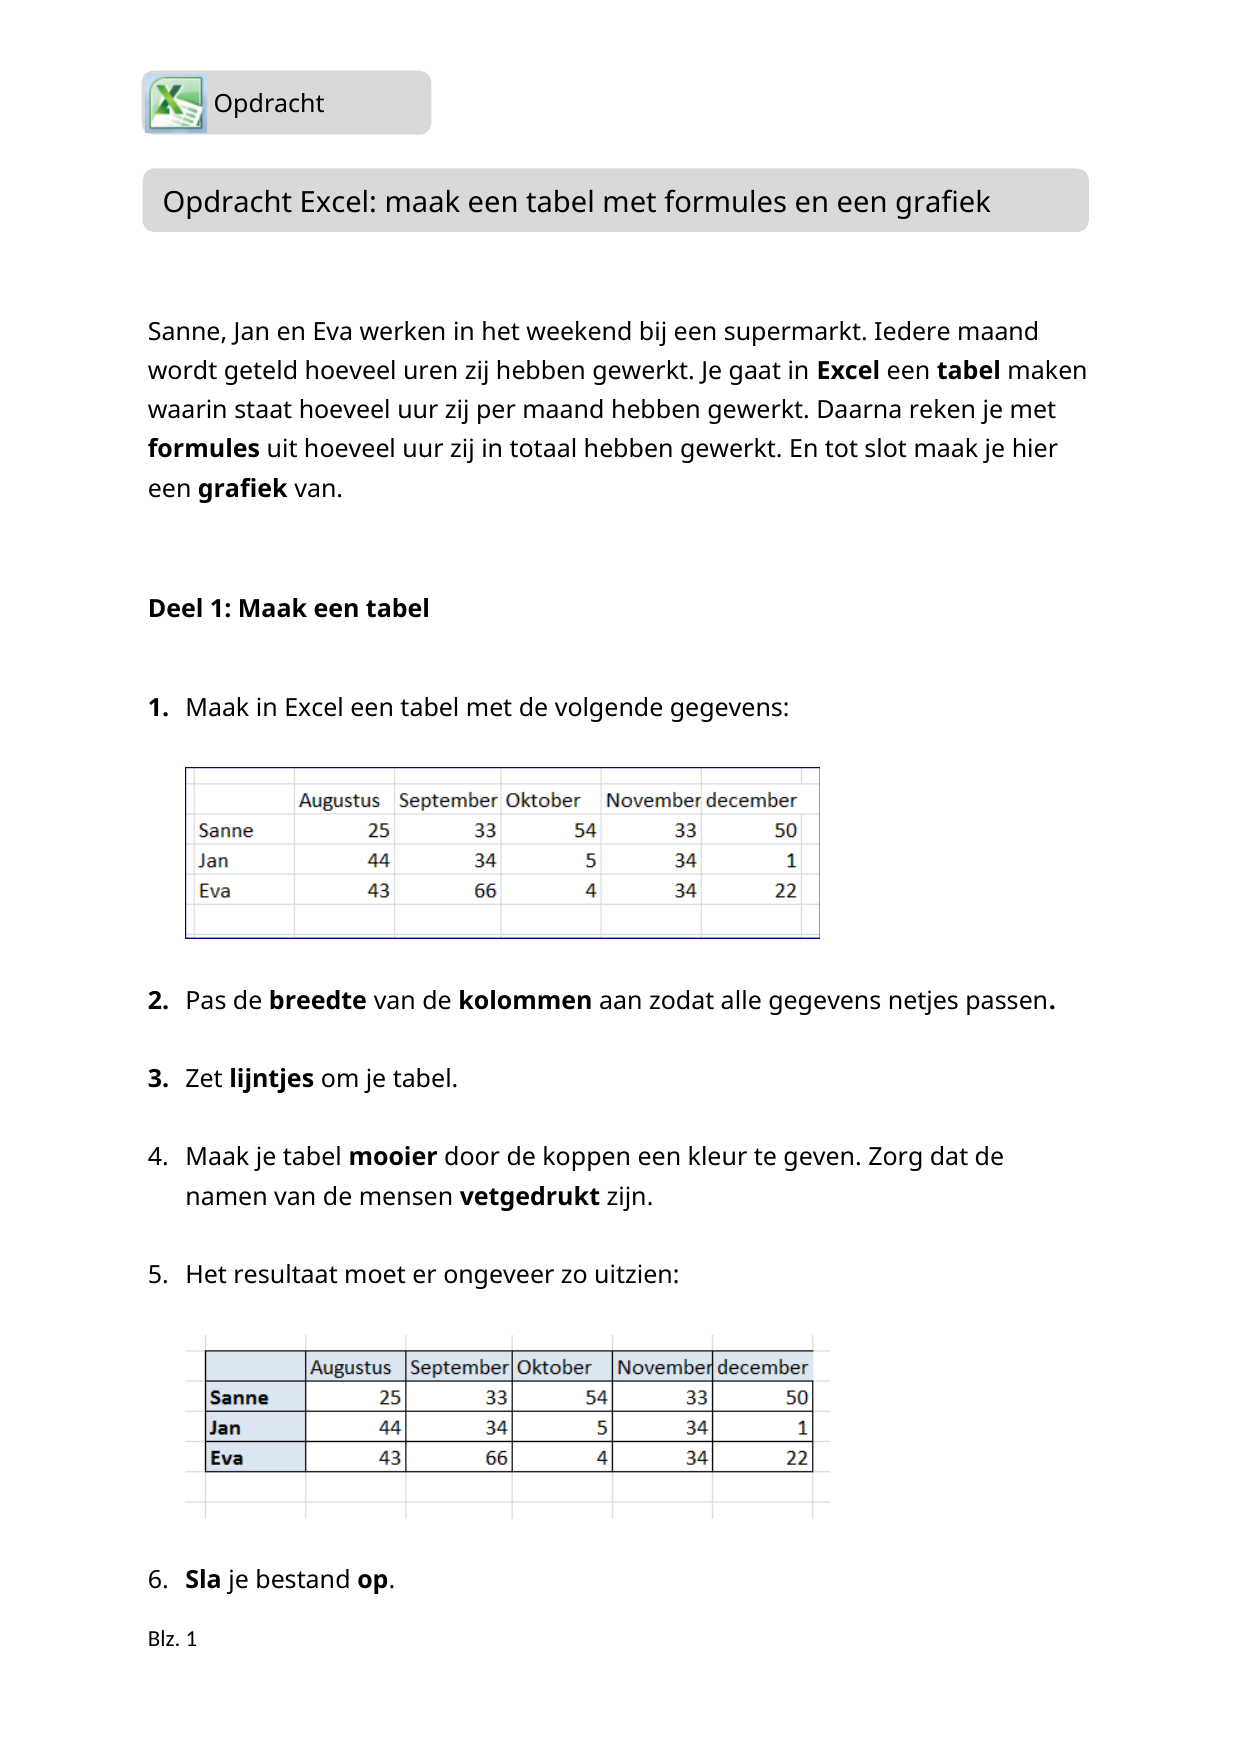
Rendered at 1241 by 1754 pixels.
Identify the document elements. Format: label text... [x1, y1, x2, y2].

text Deel 1: Maak een tabel [148, 590, 1093, 624]
picture [185, 767, 820, 939]
text Sanne, Jan en Eva werken in het weekend bij een supermarkt. Iedere maand wordt geteld hoeveel uren zij hebben gewerkt. Je gaat in Excel een tabel maken waarin staat hoeveel uur zij per maand hebben gewerkt. Daarna reken je met formules uit hoeveel uur zij in totaal hebben gewerkt. En tot slot maak je hier een grafiek van. [148, 314, 1093, 504]
list Maak je tabel mooier door de koppen een kleur te geven. Zorg dat de namen van de mensen vetgedrukt zijn. [148, 1139, 1093, 1212]
list Pas de breedte van de kolommen aan zodat alle gegevens netjes passen. [148, 982, 1093, 1016]
list Maak in Excel een tabel met de volgende gegevens: [148, 689, 1093, 723]
list Het resultaat moet er ongeveer zo uitzien: [148, 1257, 1093, 1291]
list Sla je bestand op. [148, 1562, 1093, 1596]
picture [185, 1335, 830, 1519]
picture [144, 73, 208, 133]
list Zet lijntjes om je tabel. [148, 1061, 1093, 1095]
